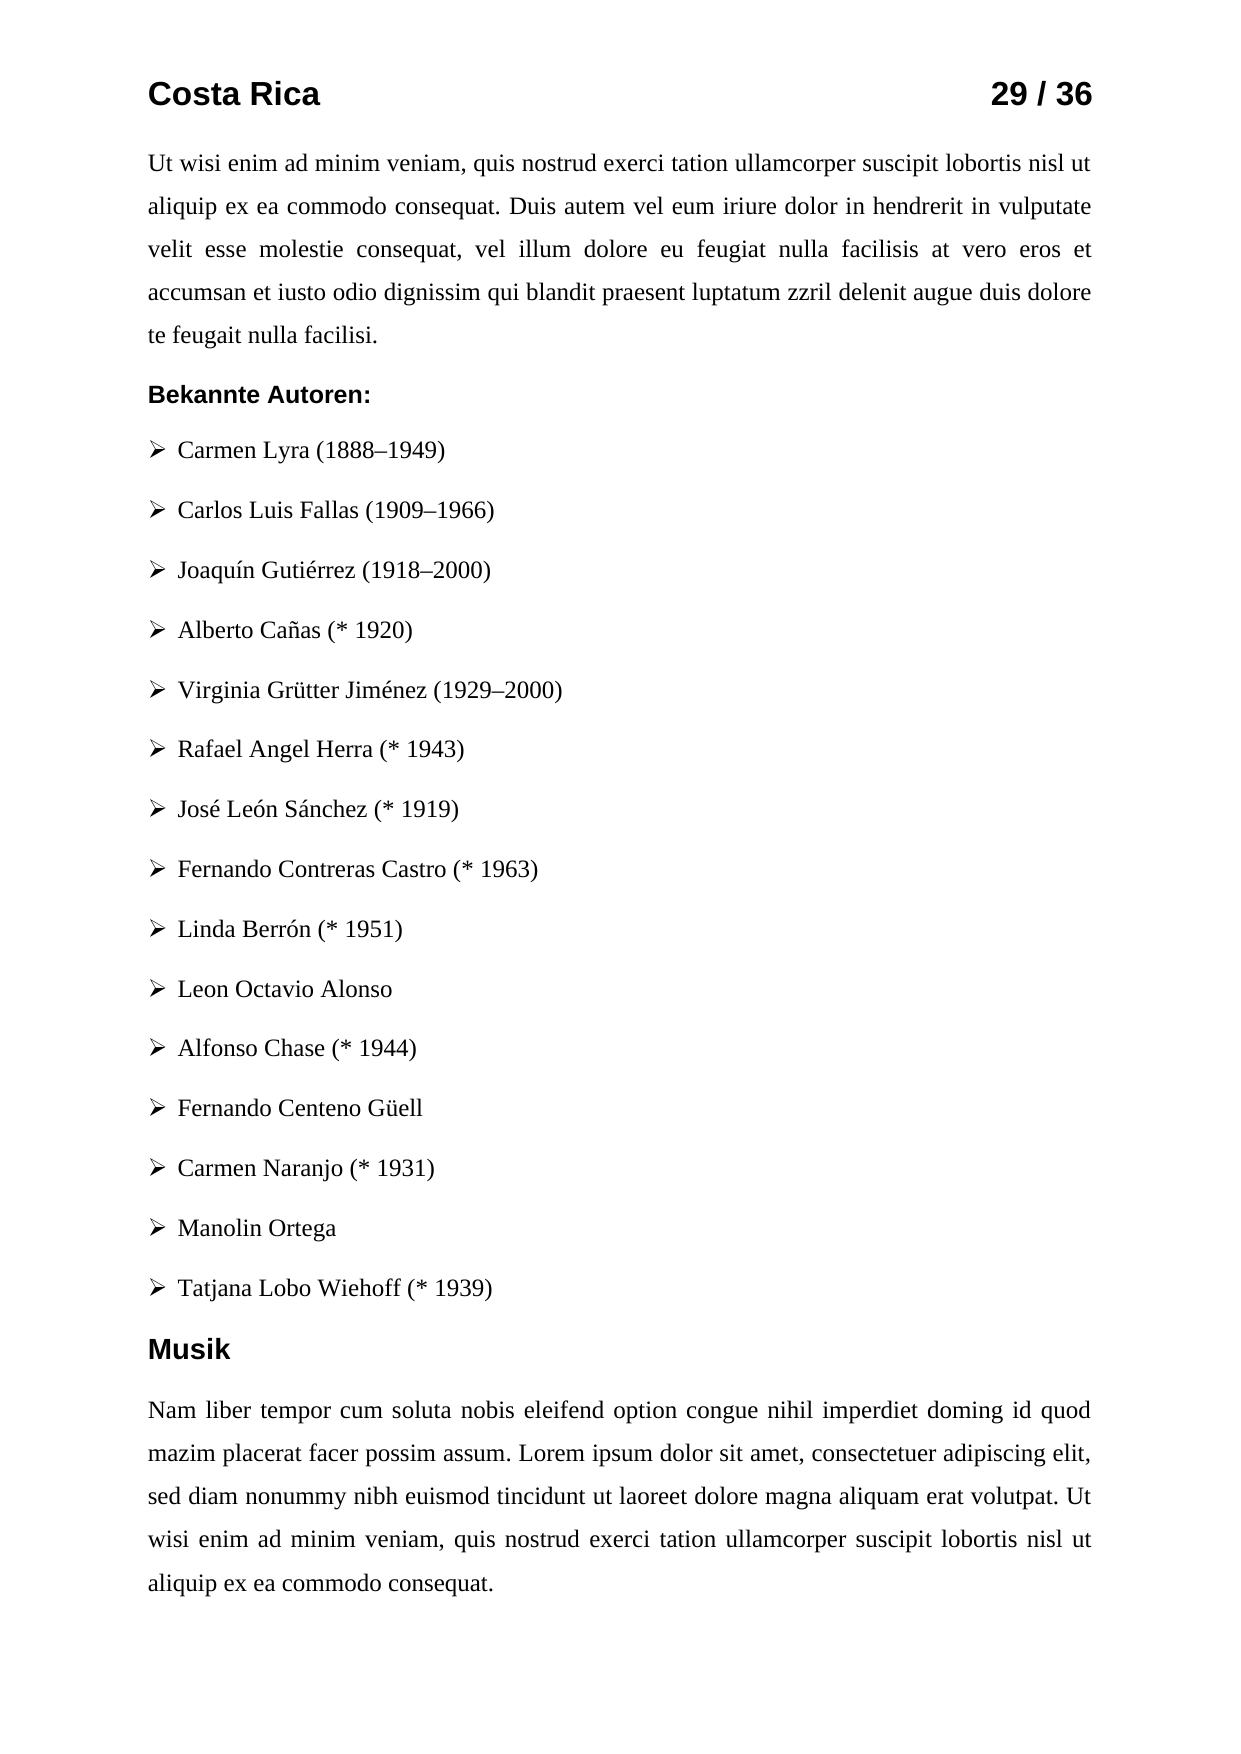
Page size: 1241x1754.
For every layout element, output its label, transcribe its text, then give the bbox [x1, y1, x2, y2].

list Linda Berrón (* 1951) [148, 914, 1093, 943]
list José León Sánchez (* 1919) [148, 794, 1093, 823]
list Tatjana Lobo Wiehoff (* 1939) [148, 1273, 1093, 1301]
text Ut wisi enim ad minim veniam, quis nostrud exerci tation ullamcorper suscipit lobortis nisl ut aliquip ex ea commodo consequat. Duis autem vel eum iriure dolor in hendrerit in vulputate velit esse molestie consequat, vel illum dolore eu feugiat nulla facilisis at vero eros et accumsan et iusto odio dignissim qui blandit praesent luptatum zzril delenit augue duis dolore te feugait nulla facilisi. [148, 148, 1093, 349]
list Rafael Angel Herra (* 1943) [148, 734, 1093, 763]
list Fernando Centeno Güell [148, 1093, 1093, 1122]
list Carmen Lyra (1888–1949) [148, 436, 1093, 464]
list Leon Octavio Alonso [148, 974, 1093, 1002]
list Alfonso Chase (* 1944) [148, 1033, 1093, 1062]
list Virginia Grütter Jiménez (1929–2000) [148, 675, 1093, 703]
list Carlos Luis Fallas (1909–1966) [148, 495, 1093, 524]
list Fernando Contreras Castro (* 1963) [148, 854, 1093, 883]
text Nam liber tempor cum soluta nobis eleifend option congue nihil imperdiet doming id quod mazim placerat facer possim assum. Lorem ipsum dolor sit amet, consectetuer adipiscing elit, sed diam nonummy nibh euismod tincidunt ut laoreet dolore magna aliquam erat volutpat. Ut wisi enim ad minim veniam, quis nostrud exerci tation ullamcorper suscipit lobortis nisl ut aliquip ex ea commodo consequat. [148, 1395, 1093, 1596]
list Manolin Ortega [148, 1213, 1093, 1242]
subtitle Musik [148, 1332, 1093, 1366]
list Alberto Cañas (* 1920) [148, 615, 1093, 644]
list Carmen Naranjo (* 1931) [148, 1153, 1093, 1182]
list Joaquín Gutiérrez (1918–2000) [148, 555, 1093, 584]
subtitle Bekannte Autoren: [148, 380, 1093, 409]
